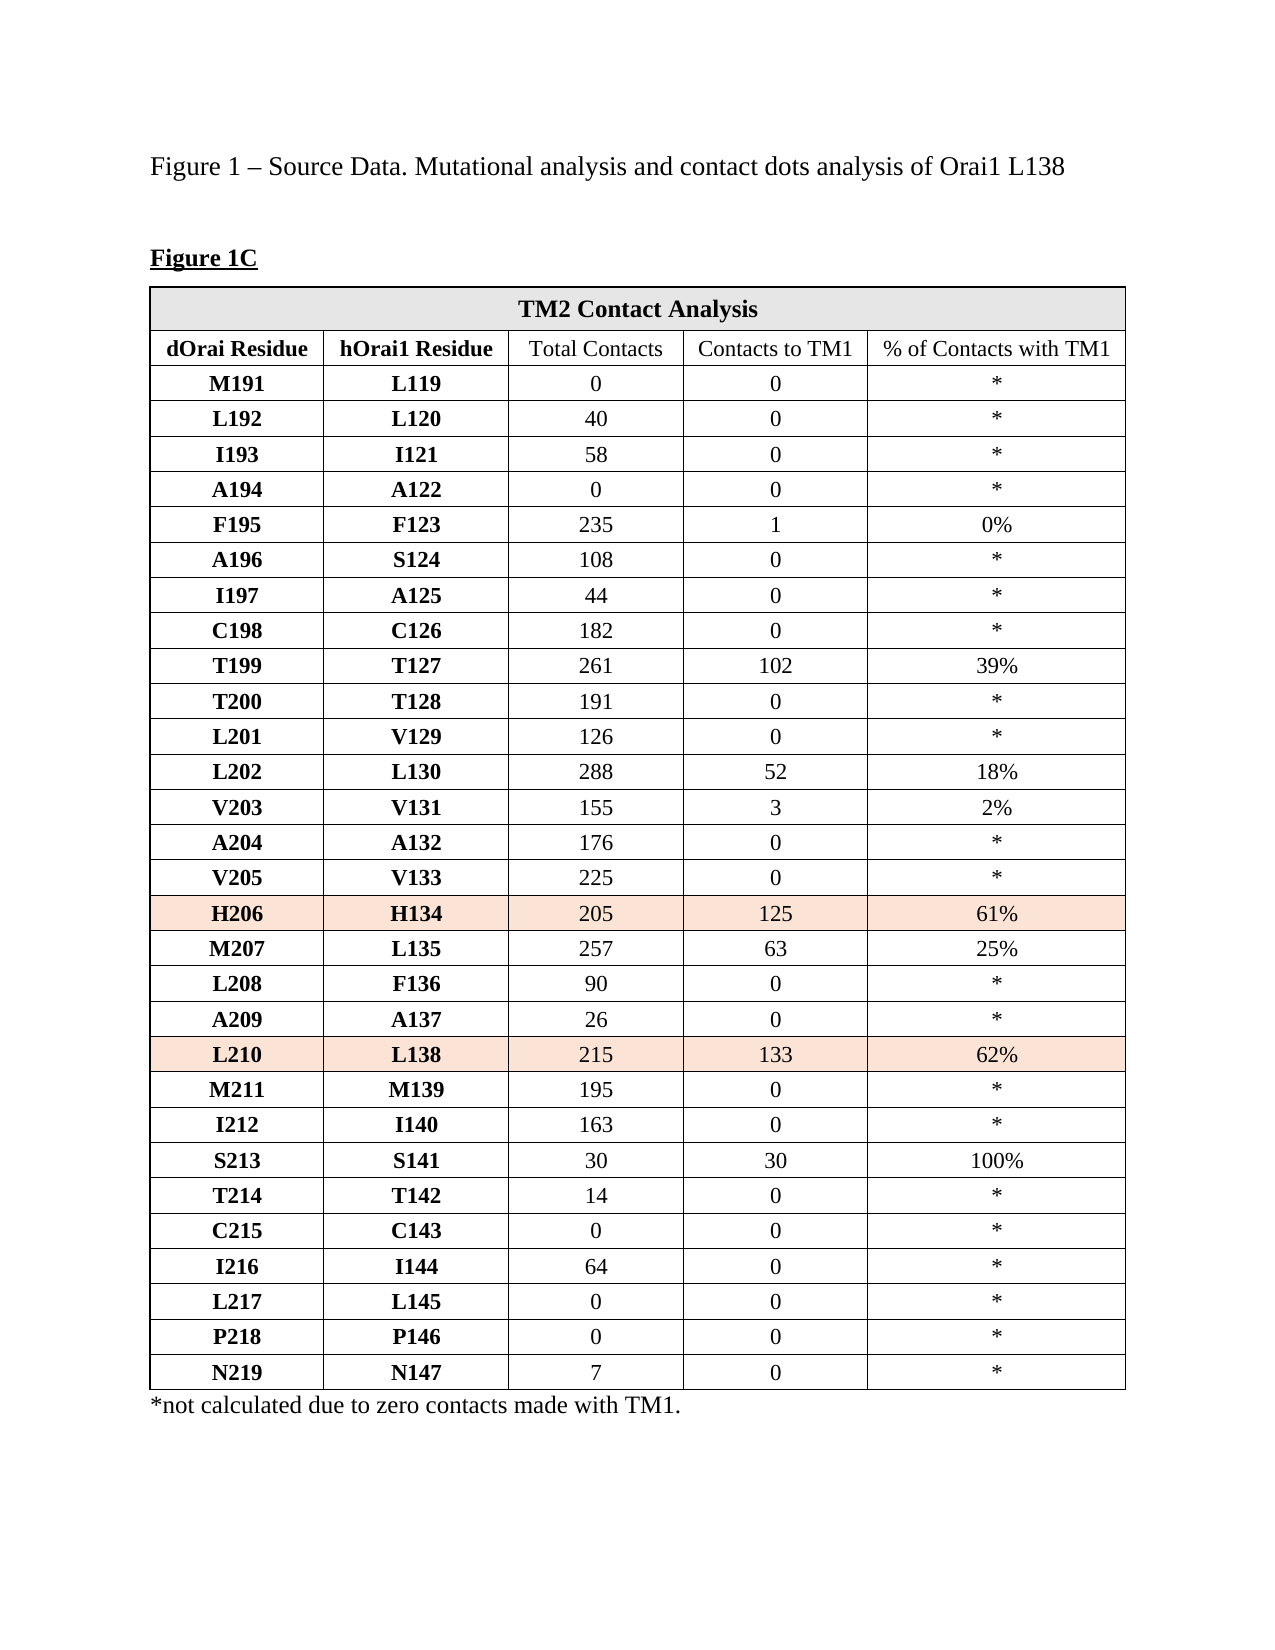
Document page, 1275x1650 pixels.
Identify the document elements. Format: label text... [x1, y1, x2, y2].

table_cell V203 [151, 790, 323, 824]
table_cell V133 [324, 860, 508, 895]
table_cell 0 [684, 1214, 867, 1248]
table_cell F123 [324, 507, 508, 542]
table_cell * [868, 366, 1125, 400]
table_cell A209 [151, 1002, 323, 1036]
table_cell T142 [324, 1178, 508, 1212]
table_cell 261 [509, 649, 683, 683]
table_cell I140 [324, 1108, 508, 1142]
table_cell 0 [509, 1214, 683, 1248]
table_cell * [868, 401, 1125, 436]
table_cell 39% [868, 649, 1125, 683]
table_cell 191 [509, 684, 683, 718]
table_cell P146 [324, 1320, 508, 1354]
table_cell I216 [151, 1249, 323, 1283]
table_cell 125 [684, 896, 867, 930]
table_cell * [868, 1178, 1125, 1212]
table_cell 52 [684, 755, 867, 789]
table_cell 63 [684, 931, 867, 965]
table_cell V205 [151, 860, 323, 895]
table_cell I212 [151, 1108, 323, 1142]
table_cell * [868, 613, 1125, 647]
table_cell 205 [509, 896, 683, 930]
table_cell * [868, 543, 1125, 577]
table_cell P218 [151, 1320, 323, 1354]
table_cell M191 [151, 366, 323, 400]
table_cell 61% [868, 896, 1125, 930]
table_cell L130 [324, 755, 508, 789]
table_cell 163 [509, 1108, 683, 1142]
table_cell A196 [151, 543, 323, 577]
table_cell 14 [509, 1178, 683, 1212]
table_cell 0 [684, 719, 867, 753]
table_cell * [868, 719, 1125, 753]
table_cell 0 [684, 1072, 867, 1107]
table_cell 0 [684, 1284, 867, 1318]
table_cell 7 [509, 1355, 683, 1389]
table_cell 126 [509, 719, 683, 753]
table_cell 0 [684, 1178, 867, 1212]
table_cell S213 [151, 1143, 323, 1177]
table_cell 62% [868, 1037, 1125, 1071]
table_cell 133 [684, 1037, 867, 1071]
table_cell A125 [324, 578, 508, 612]
table_cell S141 [324, 1143, 508, 1177]
table_cell 0 [684, 401, 867, 436]
table_cell L120 [324, 401, 508, 436]
table_cell 44 [509, 578, 683, 612]
table_cell H206 [151, 896, 323, 930]
table_cell * [868, 1355, 1125, 1389]
table_cell F136 [324, 966, 508, 1001]
table_cell * [868, 1072, 1125, 1107]
table_cell M139 [324, 1072, 508, 1107]
table_header TM2 Contact Analysis [151, 288, 1125, 330]
table_cell L119 [324, 366, 508, 400]
table_cell L202 [151, 755, 323, 789]
table_cell 100% [868, 1143, 1125, 1177]
table_cell dOrai Residue [151, 331, 323, 365]
table_cell 2% [868, 790, 1125, 824]
table_cell A132 [324, 825, 508, 859]
table_cell 235 [509, 507, 683, 542]
table_cell 0% [868, 507, 1125, 542]
table_cell C198 [151, 613, 323, 647]
table_cell N219 [151, 1355, 323, 1389]
table_cell 195 [509, 1072, 683, 1107]
table_cell T128 [324, 684, 508, 718]
table_cell 0 [684, 472, 867, 506]
table_cell 0 [684, 366, 867, 400]
table_cell 0 [509, 1284, 683, 1318]
table_cell A204 [151, 825, 323, 859]
table_cell 18% [868, 755, 1125, 789]
table_cell * [868, 825, 1125, 859]
table_cell T214 [151, 1178, 323, 1212]
table_cell H134 [324, 896, 508, 930]
table_cell 0 [509, 1320, 683, 1354]
table_cell * [868, 684, 1125, 718]
table_cell 58 [509, 437, 683, 471]
table_cell C143 [324, 1214, 508, 1248]
table_cell 108 [509, 543, 683, 577]
text *not calculated due to zero contacts made with TM1. [150, 1390, 1125, 1419]
table_cell 288 [509, 755, 683, 789]
table_cell * [868, 1108, 1125, 1142]
table_cell 0 [684, 684, 867, 718]
table_cell 25% [868, 931, 1125, 965]
table_cell 0 [684, 1355, 867, 1389]
table_cell * [868, 1284, 1125, 1318]
table_cell N147 [324, 1355, 508, 1389]
table_cell * [868, 860, 1125, 895]
table_cell 0 [684, 1002, 867, 1036]
table_cell 3 [684, 790, 867, 824]
table_cell hOrai1 Residue [324, 331, 508, 365]
table_cell 155 [509, 790, 683, 824]
table_cell L210 [151, 1037, 323, 1071]
table_cell I193 [151, 437, 323, 471]
table_cell 0 [684, 1249, 867, 1283]
table_cell C215 [151, 1214, 323, 1248]
table_cell * [868, 437, 1125, 471]
table_cell I121 [324, 437, 508, 471]
table_cell F195 [151, 507, 323, 542]
table_cell M207 [151, 931, 323, 965]
table_cell M211 [151, 1072, 323, 1107]
table_cell 30 [684, 1143, 867, 1177]
table_cell 176 [509, 825, 683, 859]
table_cell 182 [509, 613, 683, 647]
table_cell 30 [509, 1143, 683, 1177]
table_cell A137 [324, 1002, 508, 1036]
table_cell 0 [684, 860, 867, 895]
table_cell L192 [151, 401, 323, 436]
table_cell I197 [151, 578, 323, 612]
table_cell 0 [684, 966, 867, 1001]
table_cell I144 [324, 1249, 508, 1283]
table_cell 0 [684, 543, 867, 577]
table_cell 64 [509, 1249, 683, 1283]
table_cell T200 [151, 684, 323, 718]
table_cell 0 [684, 1108, 867, 1142]
table_cell 0 [684, 825, 867, 859]
table_cell * [868, 1002, 1125, 1036]
table_cell L217 [151, 1284, 323, 1318]
table_cell A122 [324, 472, 508, 506]
table_cell * [868, 1214, 1125, 1248]
table_cell * [868, 966, 1125, 1001]
table_cell L201 [151, 719, 323, 753]
table_cell 26 [509, 1002, 683, 1036]
table_cell Total Contacts [509, 331, 683, 365]
table_cell * [868, 1249, 1125, 1283]
table_cell 225 [509, 860, 683, 895]
table_cell V131 [324, 790, 508, 824]
table_cell L145 [324, 1284, 508, 1318]
table_cell 215 [509, 1037, 683, 1071]
table_cell T127 [324, 649, 508, 683]
table_cell 0 [509, 472, 683, 506]
table_cell 257 [509, 931, 683, 965]
table_cell T199 [151, 649, 323, 683]
text Figure 1 – Source Data. Mutational analysis and contact dots analysis of Orai1 L138 [150, 150, 1125, 181]
text Figure 1C [150, 243, 1125, 272]
table_cell * [868, 1320, 1125, 1354]
table_cell % of Contacts with TM1 [868, 331, 1125, 365]
table_cell 0 [509, 366, 683, 400]
table_cell Contacts to TM1 [684, 331, 867, 365]
table_cell C126 [324, 613, 508, 647]
table_cell 90 [509, 966, 683, 1001]
table_cell * [868, 578, 1125, 612]
table_cell S124 [324, 543, 508, 577]
table_cell 40 [509, 401, 683, 436]
table_cell 0 [684, 578, 867, 612]
table_cell L208 [151, 966, 323, 1001]
table_cell 0 [684, 437, 867, 471]
table_cell * [868, 472, 1125, 506]
table_cell 1 [684, 507, 867, 542]
table_cell L135 [324, 931, 508, 965]
table_cell 0 [684, 613, 867, 647]
table_cell 0 [684, 1320, 867, 1354]
table_cell L138 [324, 1037, 508, 1071]
table_cell 102 [684, 649, 867, 683]
table_cell V129 [324, 719, 508, 753]
table_cell A194 [151, 472, 323, 506]
